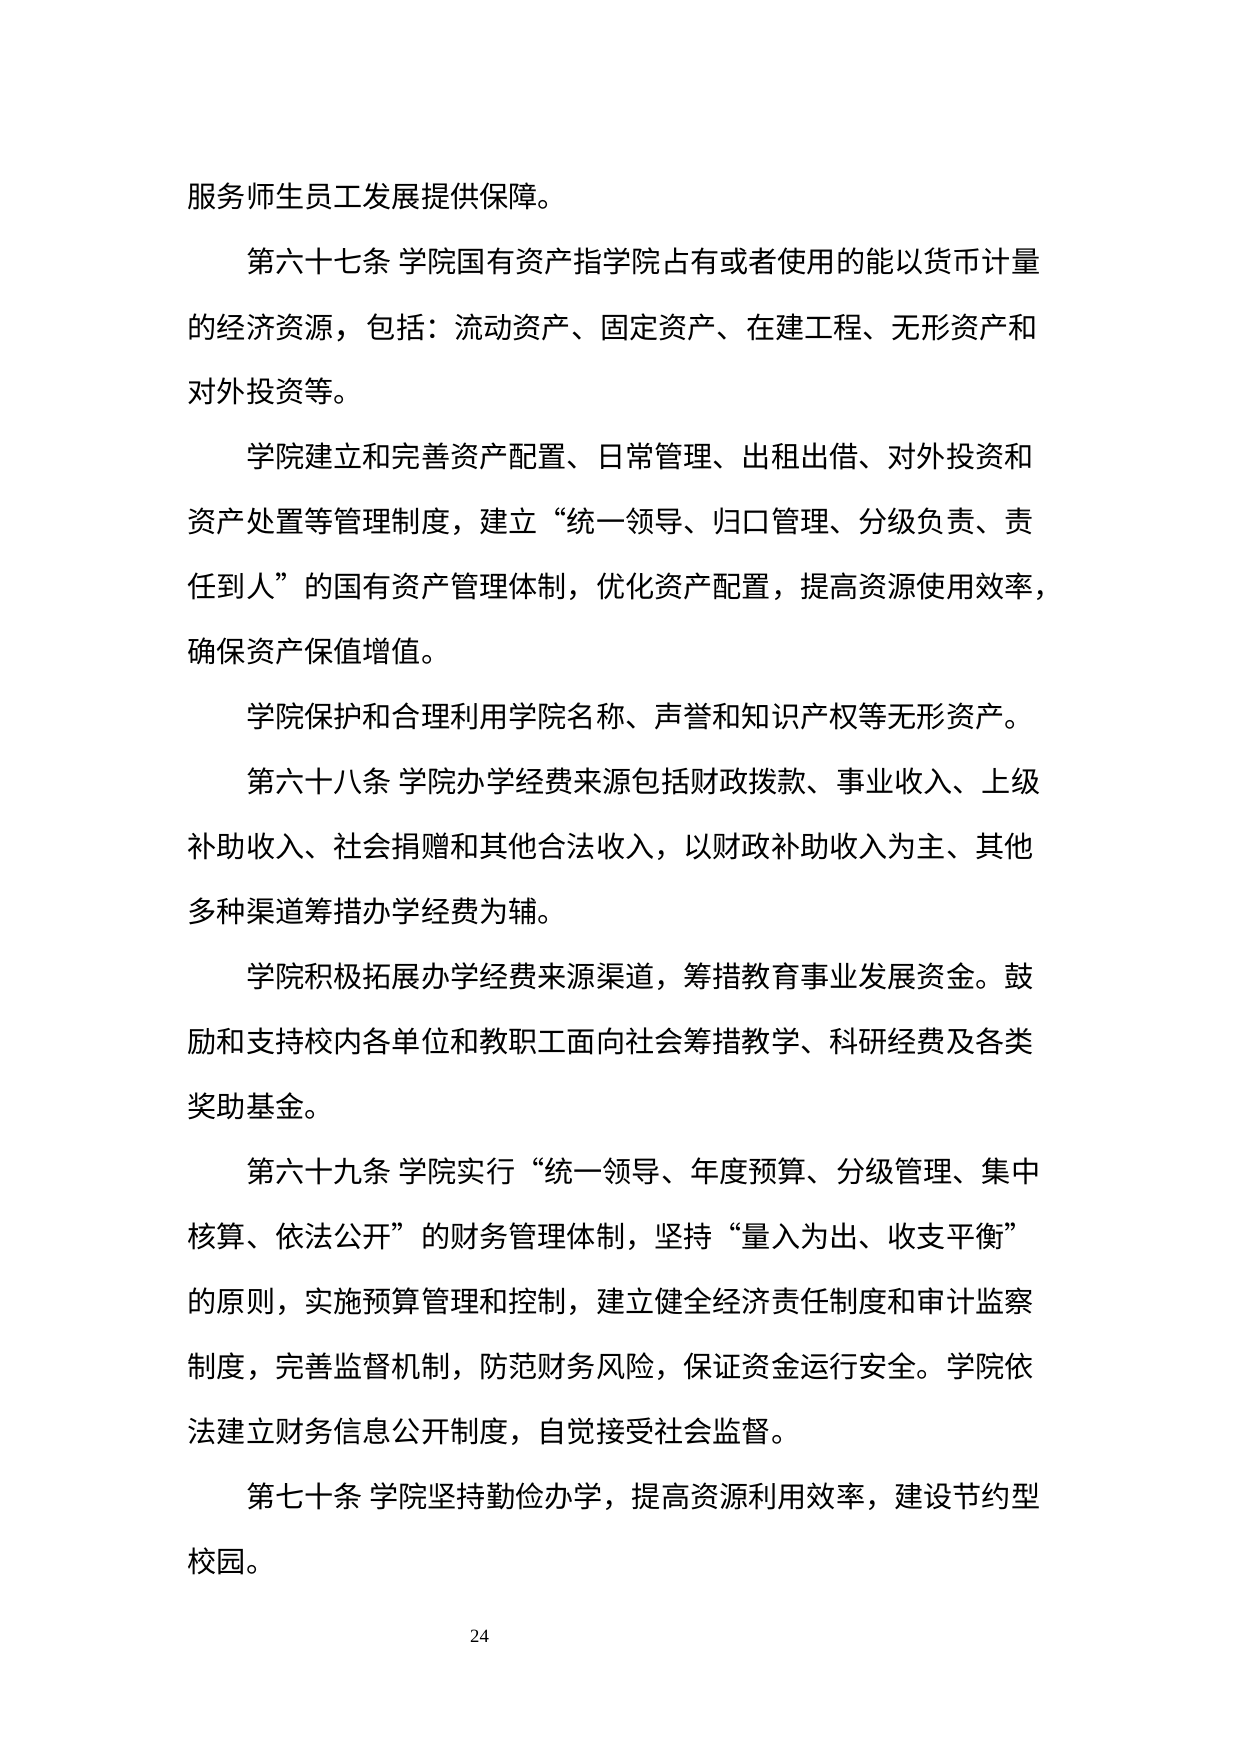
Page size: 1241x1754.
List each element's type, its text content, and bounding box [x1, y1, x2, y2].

text 第六十八条 学院办学经费来源包括财政拨款、事业收入、上级补助收入、社会捐赠和其他合法收入，以财政补助收入为主、其他多种渠道筹措办学经费为辅。 [187, 747, 1053, 942]
text 学院建立和完善资产配置、日常管理、出租出借、对外投资和资产处置等管理制度，建立“统一领导、归口管理、分级负责、责任到人”的国有资产管理体制，优化资产配置，提高资源使用效率，确保资产保值增值。 [187, 422, 1053, 682]
text 学院积极拓展办学经费来源渠道，筹措教育事业发展资金。鼓励和支持校内各单位和教职工面向社会筹措教学、科研经费及各类奖助基金。 [187, 942, 1053, 1137]
text 第六十九条 学院实行“统一领导、年度预算、分级管理、集中核算、依法公开”的财务管理体制，坚持“量入为出、收支平衡”的原则，实施预算管理和控制，建立健全经济责任制度和审计监察制度，完善监督机制，防范财务风险，保证资金运行安全。学院依法建立财务信息公开制度，自觉接受社会监督。 [187, 1137, 1053, 1462]
text 第六十七条 学院国有资产指学院占有或者使用的能以货币计量的经济资源，包括：流动资产、固定资产、在建工程、无形资产和对外投资等。 [187, 227, 1053, 422]
text 学院保护和合理利用学院名称、声誉和知识产权等无形资产。 [187, 682, 1053, 747]
text 第七十条 学院坚持勤俭办学，提高资源利用效率，建设节约型校园。 [187, 1462, 1053, 1592]
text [187, 162, 1053, 227]
